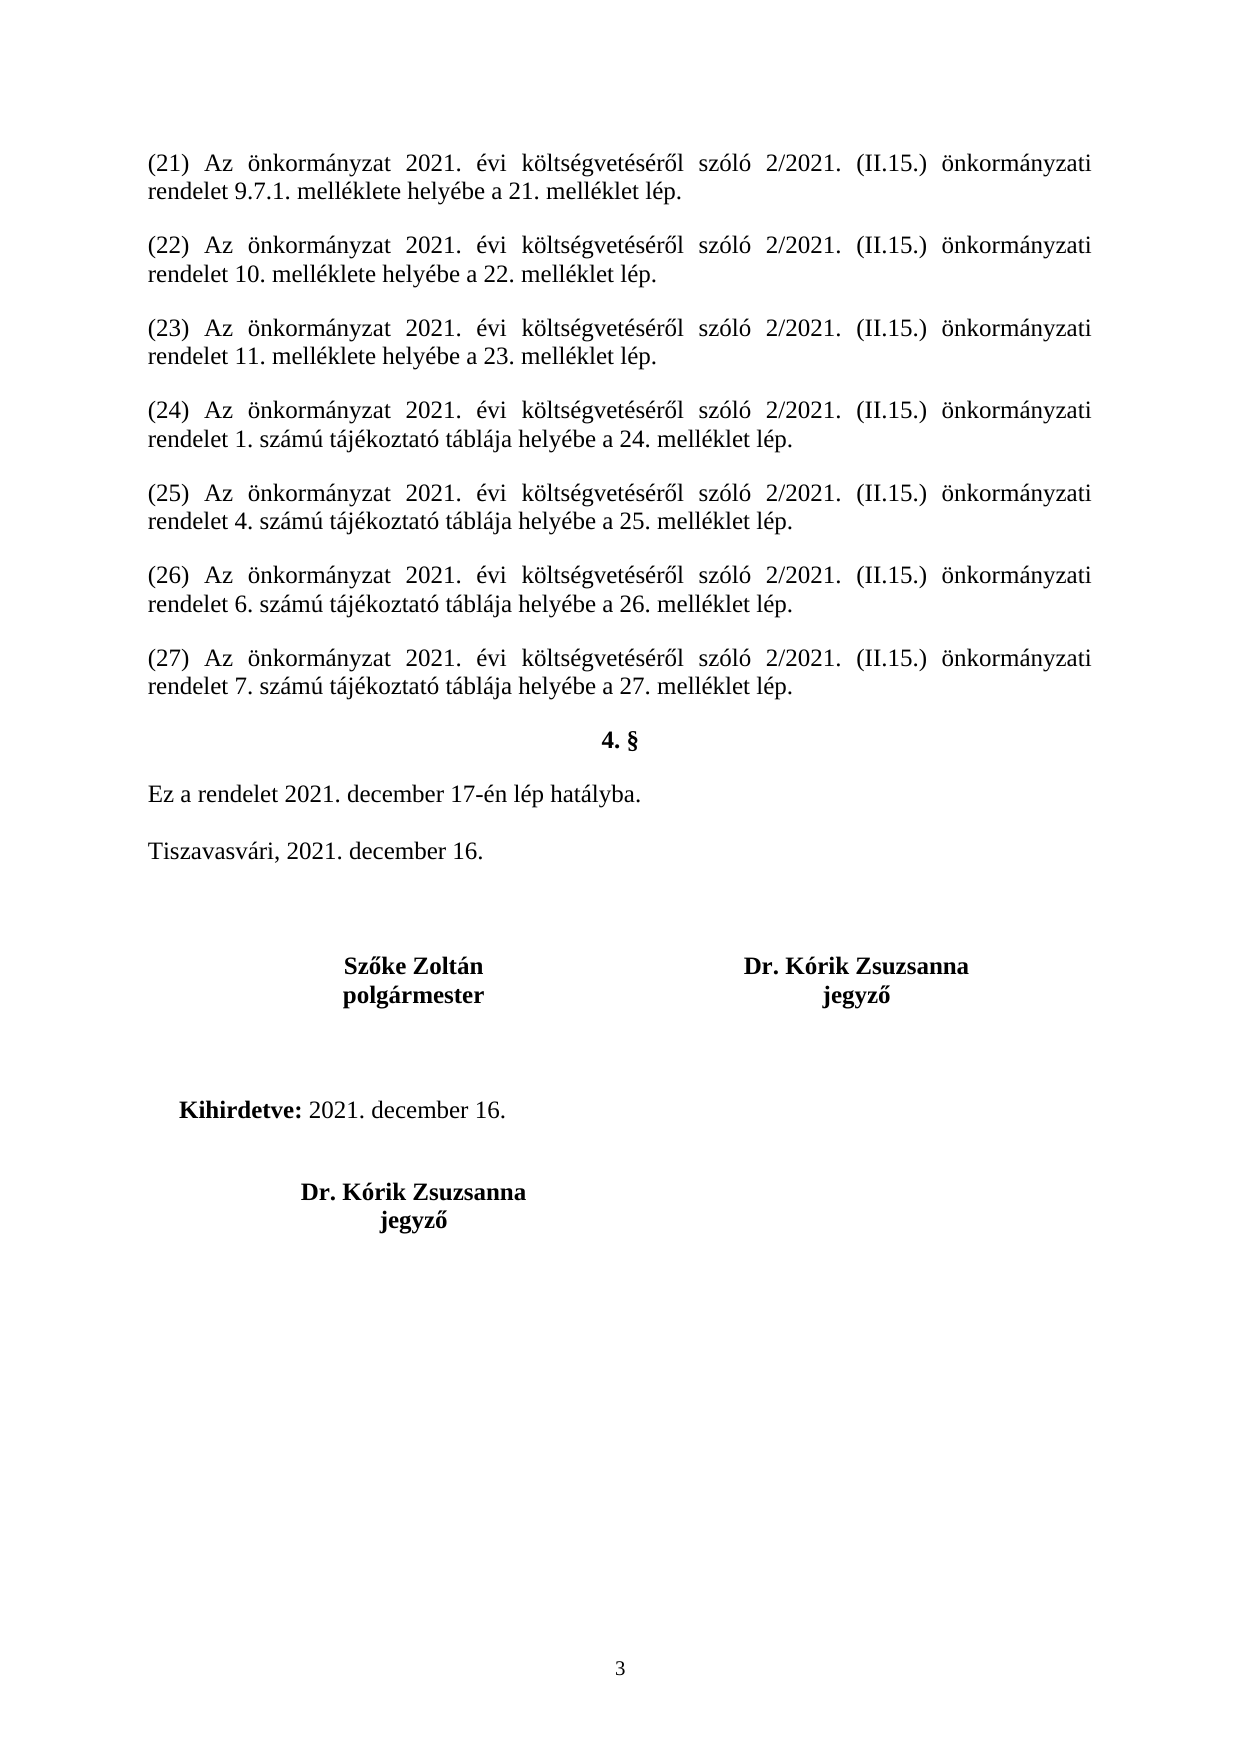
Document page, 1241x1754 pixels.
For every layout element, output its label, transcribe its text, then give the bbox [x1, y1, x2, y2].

text (22) Az önkormányzat 2021. évi költségvetéséről szóló 2/2021. (II.15.) önkormányzati rendelet 10. melléklete helyébe a 22. melléklet lép. [148, 230, 1093, 288]
text Kihirdetve: 2021. december 16. [148, 1095, 1093, 1124]
text (26) Az önkormányzat 2021. évi költségvetéséről szóló 2/2021. (II.15.) önkormányzati rendelet 6. számú tájékoztató táblája helyébe a 26. melléklet lép. [148, 560, 1093, 618]
text jegyző [148, 1205, 1093, 1234]
text (24) Az önkormányzat 2021. évi költségvetéséről szóló 2/2021. (II.15.) önkormányzati rendelet 1. számú tájékoztató táblája helyébe a 24. melléklet lép. [148, 395, 1093, 453]
text (27) Az önkormányzat 2021. évi költségvetéséről szóló 2/2021. (II.15.) önkormányzati rendelet 7. számú tájékoztató táblája helyébe a 27. melléklet lép. [148, 643, 1093, 700]
text (23) Az önkormányzat 2021. évi költségvetéséről szóló 2/2021. (II.15.) önkormányzati rendelet 11. melléklete helyébe a 23. melléklet lép. [148, 313, 1093, 370]
text polgármester jegyző [148, 980, 1093, 1009]
text Szőke Zoltán Dr. Kórik Zsuzsanna [148, 951, 1093, 980]
text Dr. Kórik Zsuzsanna [148, 1177, 1093, 1205]
text 4. § [148, 725, 1093, 754]
text (21) Az önkormányzat 2021. évi költségvetéséről szóló 2/2021. (II.15.) önkormányzati rendelet 9.7.1. melléklete helyébe a 21. melléklet lép. [148, 148, 1093, 205]
text (25) Az önkormányzat 2021. évi költségvetéséről szóló 2/2021. (II.15.) önkormányzati rendelet 4. számú tájékoztató táblája helyébe a 25. melléklet lép. [148, 478, 1093, 535]
text Ez a rendelet 2021. december 17-én lép hatályba. [148, 779, 1093, 808]
text Tiszavasvári, 2021. december 16. [148, 836, 1093, 865]
